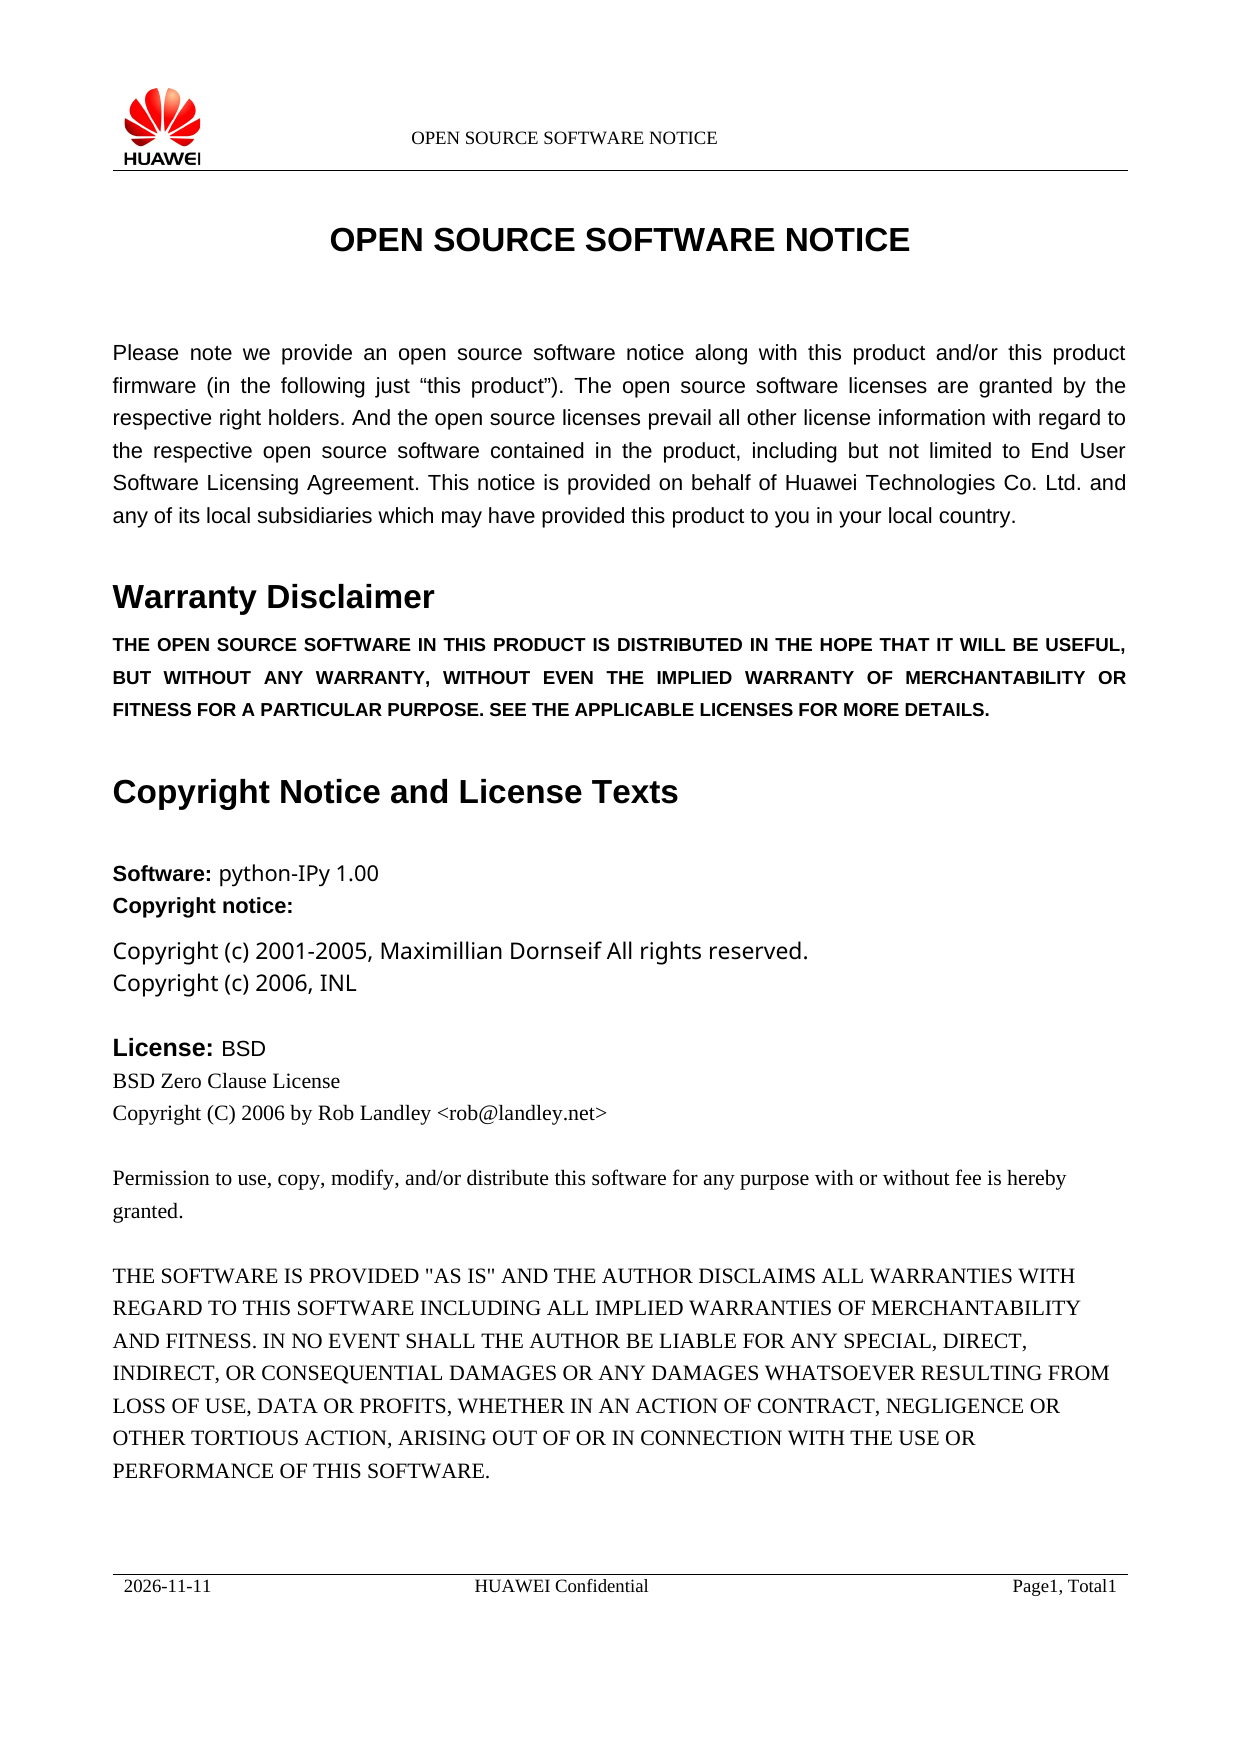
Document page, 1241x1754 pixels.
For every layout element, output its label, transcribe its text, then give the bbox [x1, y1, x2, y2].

text Warranty Disclaimer [112, 564, 1128, 629]
title Software: python-IPy 1.00 [112, 856, 1128, 889]
picture [124, 88, 201, 165]
text License: BSD [112, 1031, 1128, 1064]
text Copyright Notice and License Texts [112, 759, 1128, 824]
text Copyright (c) 2001-2005, Maximillian Dornseif All rights reserved. Copyright (c) 2006, INL [112, 934, 1128, 1031]
text OPEN SOURCE SOFTWARE NOTICE [112, 206, 1128, 271]
text Copyright notice: [112, 889, 1128, 921]
text The open source software in this product is distributed in the hope that it will be useful, but WITHOUT ANY WARRANTY, without even the implied warranty of MERCHANTABILITY or FITNESS FOR A PARTICULAR PURPOSE. See the applicable licenses for more details. [112, 629, 1128, 726]
text Please note we provide an open source software notice along with this product and/or this product firmware (in the following just “this product”). The open source software licenses are granted by the respective right holders. And the open source licenses prevail all other license information with regard to the respective open source software contained in the product, including but not limited to End User Software Licensing Agreement. This notice is provided on behalf of Huawei Technologies Co. Ltd. and any of its local subsidiaries which may have provided this product to you in your local country. [112, 336, 1128, 531]
text BSD Zero Clause License Copyright (C) 2006 by Rob Landley <rob@landley.net> Permission to use, copy, modify, and/or distribute this software for any purpose with or without fee is hereby granted. THE SOFTWARE IS PROVIDED "AS IS" AND THE AUTHOR DISCLAIMS ALL WARRANTIES WITH REGARD TO THIS SOFTWARE INCLUDING ALL IMPLIED WARRANTIES OF MERCHANTABILITY AND FITNESS. IN NO EVENT SHALL THE AUTHOR BE LIABLE FOR ANY SPECIAL, DIRECT, INDIRECT, OR CONSEQUENTIAL DAMAGES OR ANY DAMAGES WHATSOEVER RESULTING FROM LOSS OF USE, DATA OR PROFITS, WHETHER IN AN ACTION OF CONTRACT, NEGLIGENCE OR OTHER TORTIOUS ACTION, ARISING OUT OF OR IN CONNECTION WITH THE USE OR PERFORMANCE OF THIS SOFTWARE. [112, 1064, 1128, 1519]
